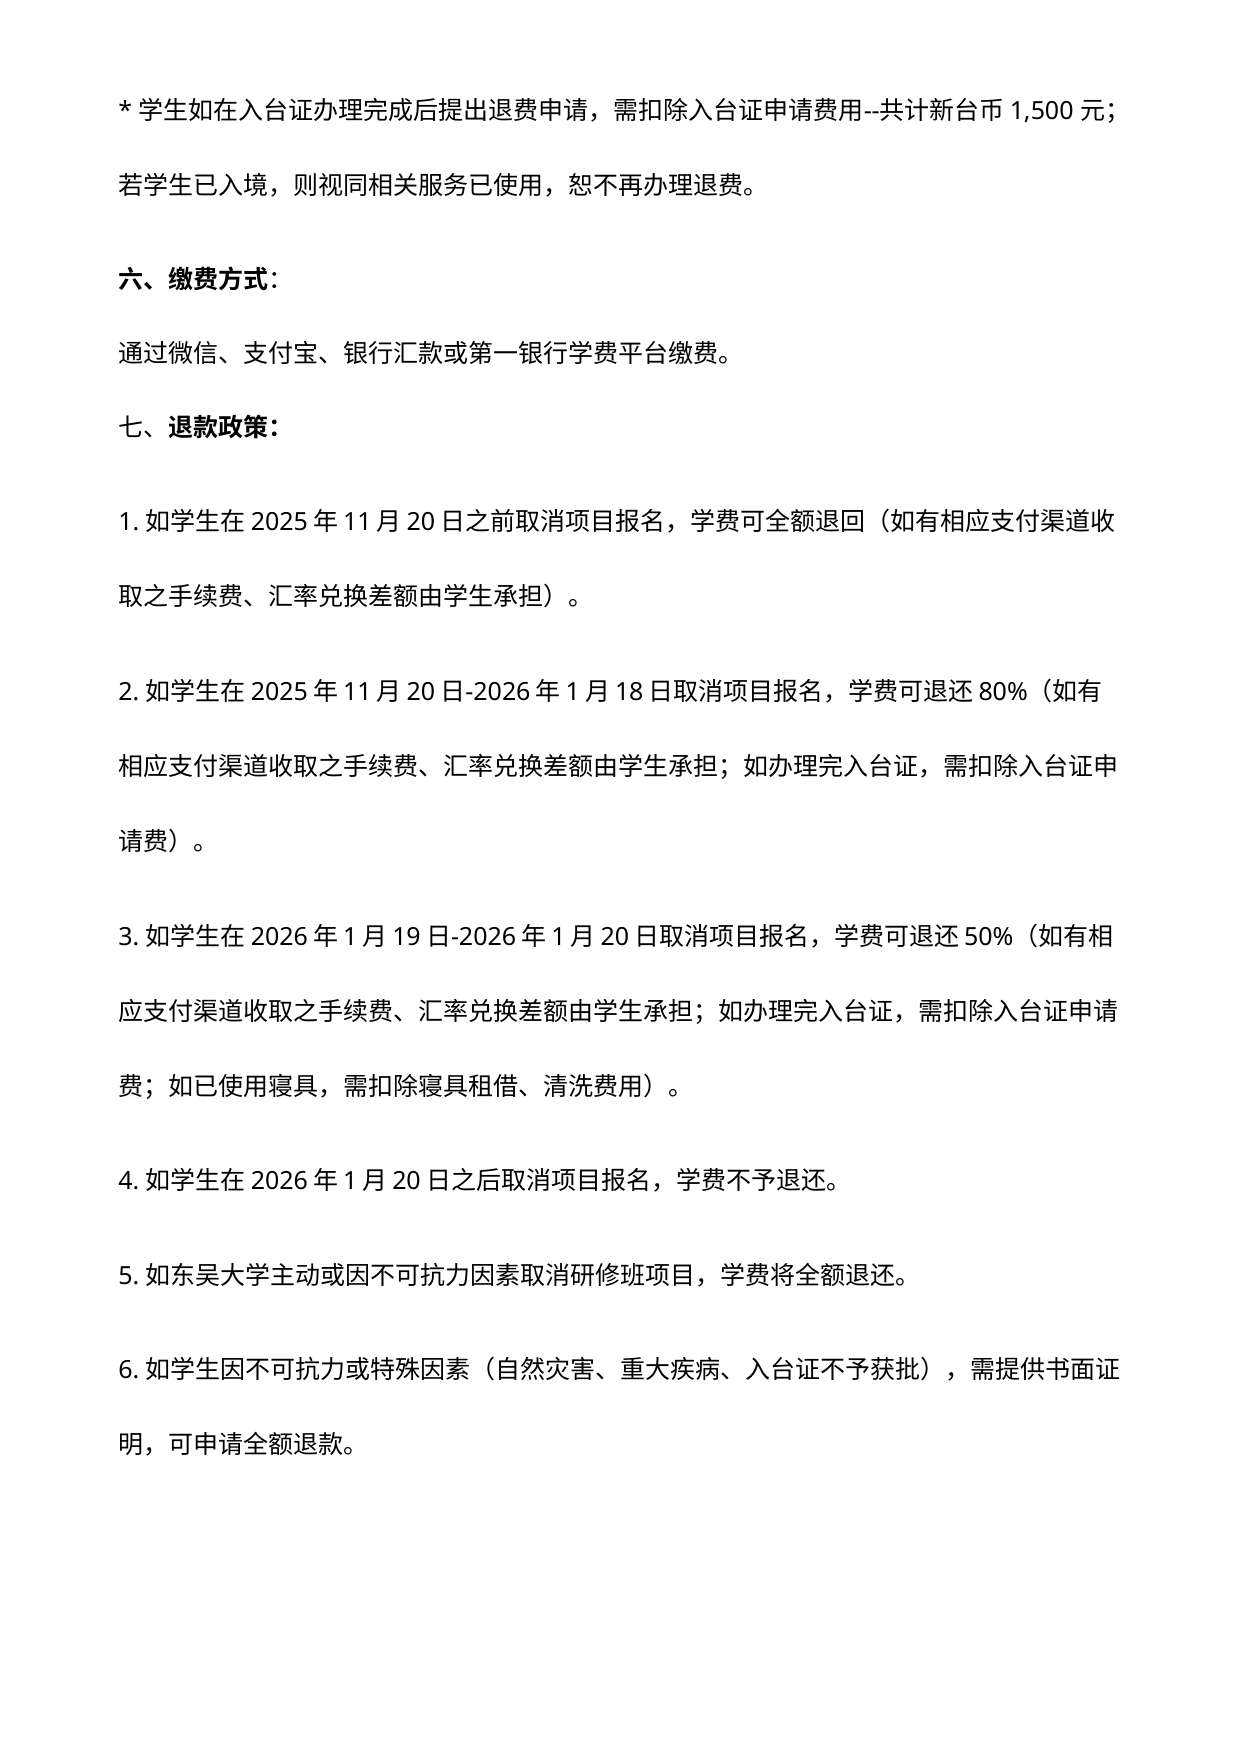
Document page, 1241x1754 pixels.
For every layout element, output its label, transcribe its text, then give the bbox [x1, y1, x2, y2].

list 如学生在2026年1月20日之后取消项目报名，学费不予退还。 [118, 1160, 1122, 1197]
list 如学生因不可抗力或特殊因素（自然灾害、重大疾病、入台证不予获批），需提供书面证明，可申请全额退款。 [118, 1349, 1122, 1462]
list 如学生在2025年11月20日之前取消项目报名，学费可全额退回（如有相应支付渠道收取之手续费、汇率兑换差额由学生承担）。 [118, 501, 1122, 614]
list 如学生在2026年1月19日-2026年1月20日取消项目报名，学费可退还50%（如有相应支付渠道收取之手续费、汇率兑换差额由学生承担；如办理完入台证，需扣除入台证申请费；如已使用寝具，需扣除寝具租借、清洗费用）。 [118, 915, 1122, 1103]
text 通过微信、支付宝、银行汇款或第一银行学费平台缴费。 [118, 333, 1122, 370]
list 如学生在2025年11月20日-2026年1月18日取消项目报名，学费可退还80%（如有相应支付渠道收取之手续费、汇率兑换差额由学生承担；如办理完入台证，需扣除入台证申请费）。 [118, 671, 1122, 858]
text 六、缴费方式： [118, 259, 1122, 297]
list * 学生如在入台证办理完成后提出退费申请，需扣除入台证申请费用--共计新台币1,500 元；若学生已入境，则视同相关服务已使用，恕不再办理退费。 [118, 89, 1122, 202]
list 退款政策： [118, 407, 1122, 444]
list 如东吴大学主动或因不可抗力因素取消研修班项目，学费将全额退还。 [118, 1254, 1122, 1292]
